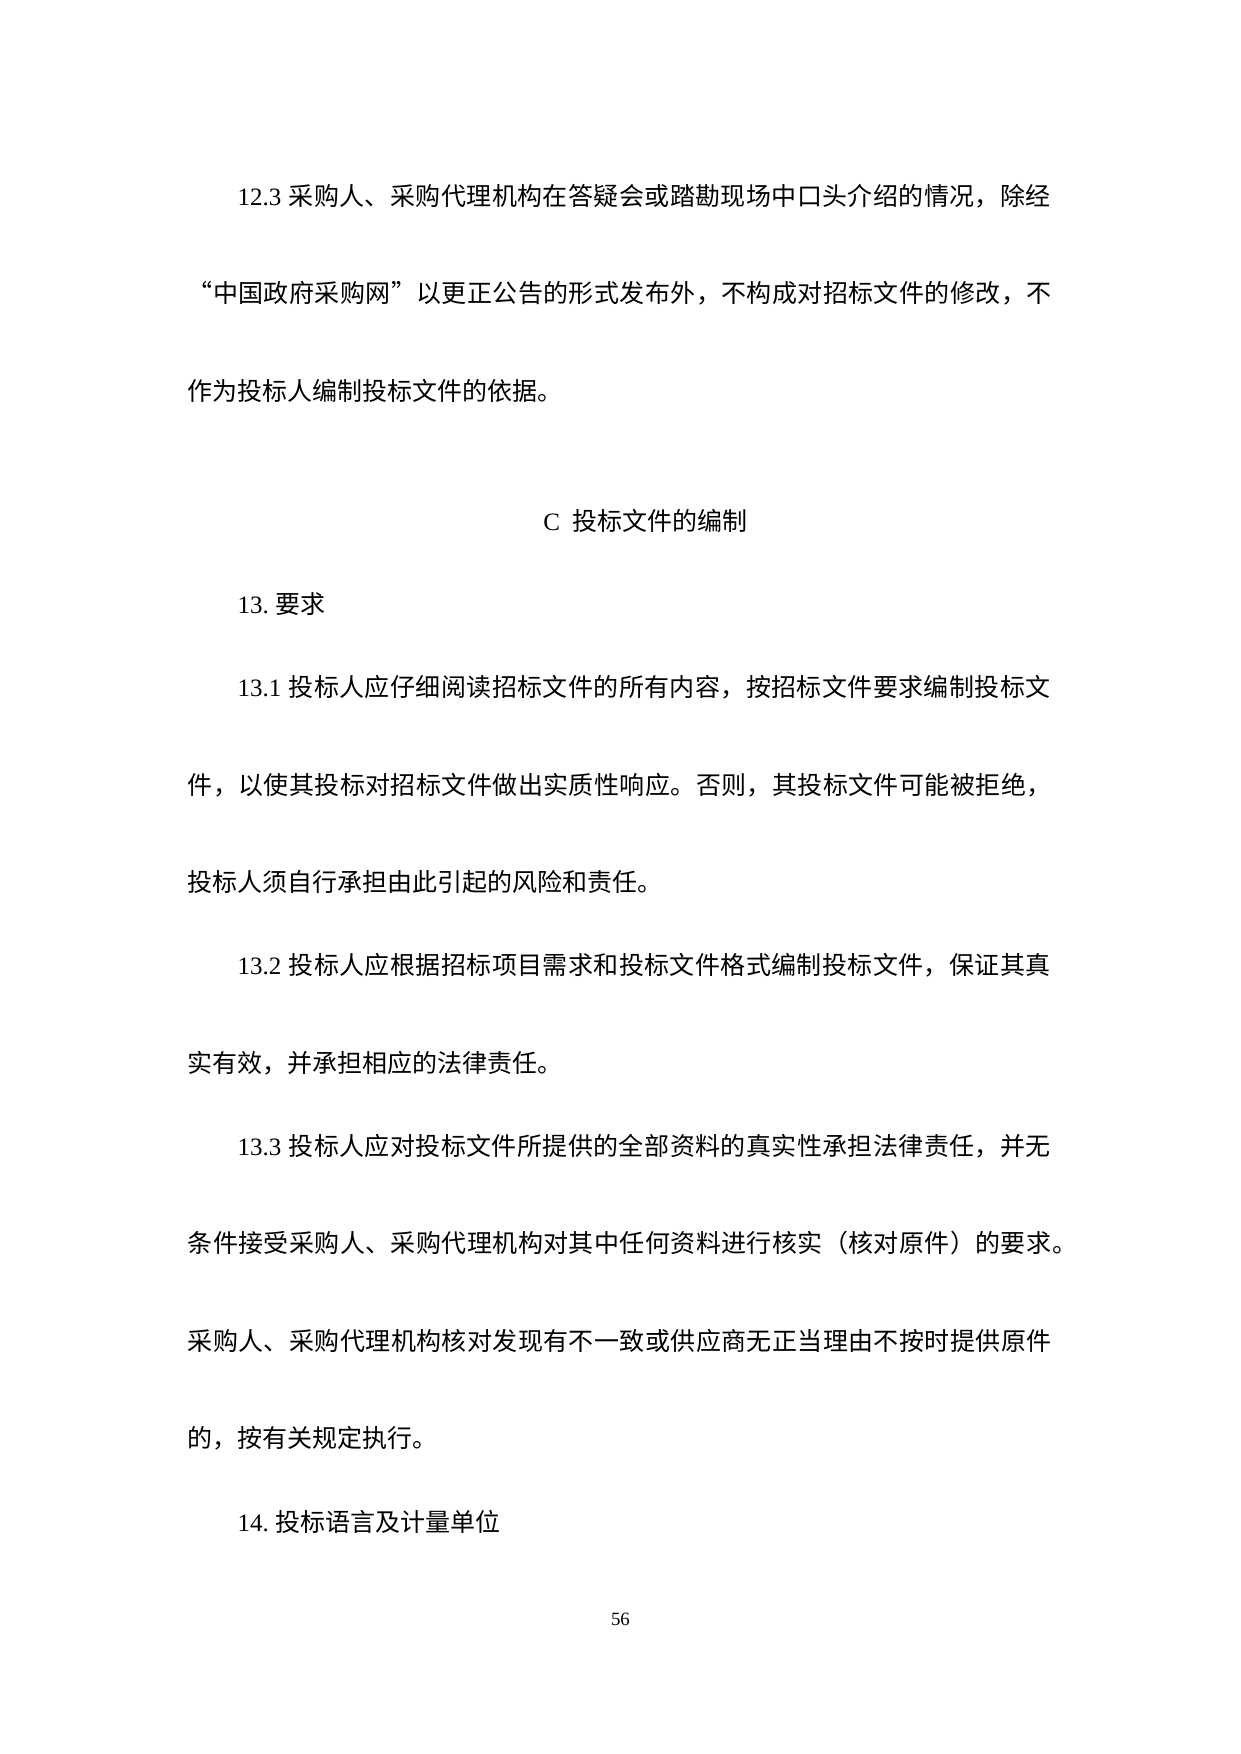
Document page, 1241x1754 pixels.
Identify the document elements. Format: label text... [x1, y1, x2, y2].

text 13.2 投标人应根据招标项目需求和投标文件格式编制投标文件，保证其真实有效，并承担相应的法律责任。 [187, 931, 1053, 1094]
text 13.1 投标人应仔细阅读招标文件的所有内容，按招标文件要求编制投标文件，以使其投标对招标文件做出实质性响应。否则，其投标文件可能被拒绝，投标人须自行承担由此引起的风险和责任。 [187, 653, 1053, 913]
text 13.3 投标人应对投标文件所提供的全部资料的真实性承担法律责任，并无条件接受采购人、采购代理机构对其中任何资料进行核实（核对原件）的要求。采购人、采购代理机构核对发现有不一致或供应商无正当理由不按时提供原件的，按有关规定执行。 [187, 1112, 1053, 1469]
text 14. 投标语言及计量单位 [187, 1488, 1053, 1553]
text 13. 要求 [187, 570, 1053, 635]
text 12.3 采购人、采购代理机构在答疑会或踏勘现场中口头介绍的情况，除经“中国政府采购网”以更正公告的形式发布外，不构成对招标文件的修改，不作为投标人编制投标文件的依据。 [187, 162, 1053, 422]
text C 投标文件的编制 [187, 487, 1053, 552]
